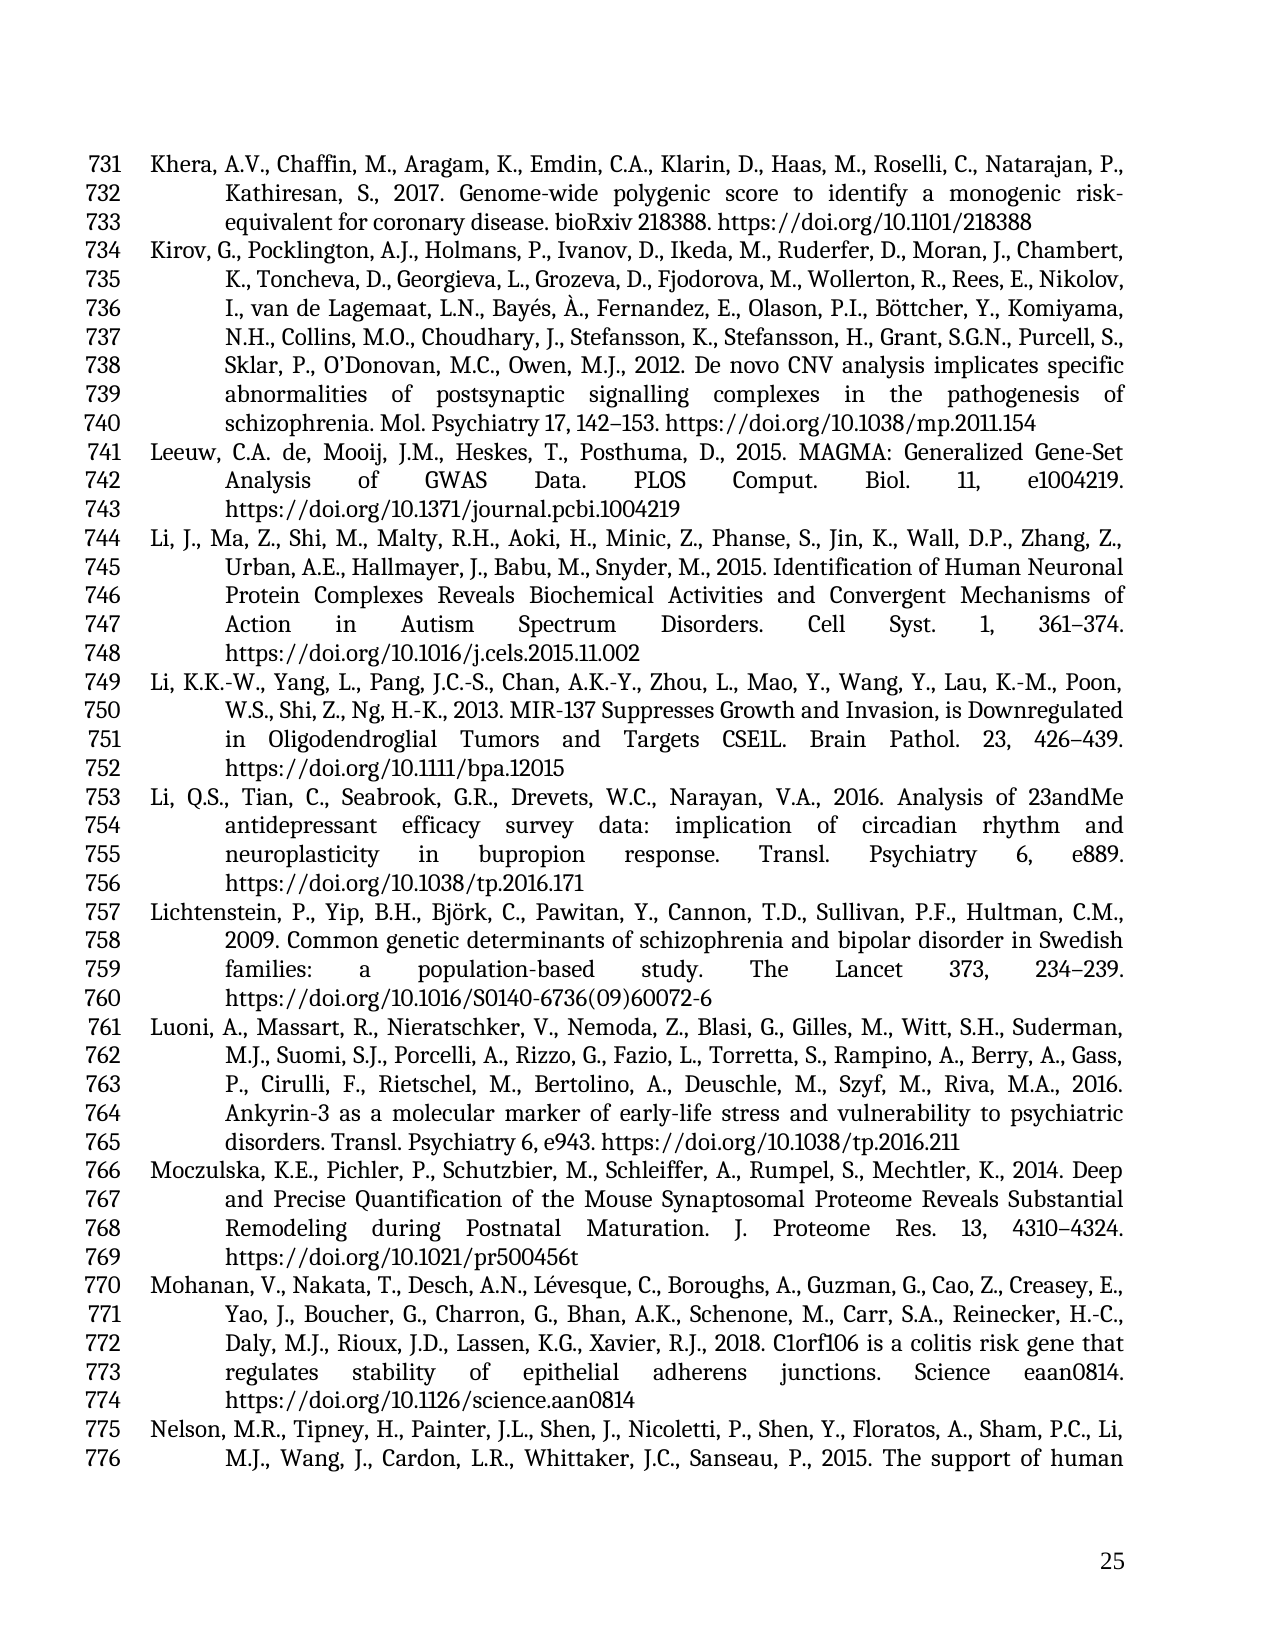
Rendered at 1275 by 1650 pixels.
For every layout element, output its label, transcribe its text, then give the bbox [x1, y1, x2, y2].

text Moczulska, K.E., Pichler, P., Schutzbier, M., Schleiffer, A., Rumpel, S., Mechtler, K., 2014. Deep and Precise Quantification of the Mouse Synaptosomal Proteome Reveals Substantial Remodeling during Postnatal Maturation. J. Proteome Res. 13, 4310–4324. https://doi.org/10.1021/pr500456t [150, 1156, 1125, 1271]
text Mohanan, V., Nakata, T., Desch, A.N., Lévesque, C., Boroughs, A., Guzman, G., Cao, Z., Creasey, E., Yao, J., Boucher, G., Charron, G., Bhan, A.K., Schenone, M., Carr, S.A., Reinecker, H.-C., Daly, M.J., Rioux, J.D., Lassen, K.G., Xavier, R.J., 2018. C1orf106 is a colitis risk gene that regulates stability of epithelial adherens junctions. Science eaan0814. https://doi.org/10.1126/science.aan0814 [150, 1271, 1125, 1415]
text Leeuw, C.A. de, Mooij, J.M., Heskes, T., Posthuma, D., 2015. MAGMA: Generalized Gene-Set Analysis of GWAS Data. PLOS Comput. Biol. 11, e1004219. https://doi.org/10.1371/journal.pcbi.1004219 [150, 437, 1125, 524]
text Li, J., Ma, Z., Shi, M., Malty, R.H., Aoki, H., Minic, Z., Phanse, S., Jin, K., Wall, D.P., Zhang, Z., Urban, A.E., Hallmayer, J., Babu, M., Snyder, M., 2015. Identification of Human Neuronal Protein Complexes Reveals Biochemical Activities and Convergent Mechanisms of Action in Autism Spectrum Disorders. Cell Syst. 1, 361–374. https://doi.org/10.1016/j.cels.2015.11.002 [150, 524, 1125, 667]
text Luoni, A., Massart, R., Nieratschker, V., Nemoda, Z., Blasi, G., Gilles, M., Witt, S.H., Suderman, M.J., Suomi, S.J., Porcelli, A., Rizzo, G., Fazio, L., Torretta, S., Rampino, A., Berry, A., Gass, P., Cirulli, F., Rietschel, M., Bertolino, A., Deuschle, M., Szyf, M., Riva, M.A., 2016. Ankyrin-3 as a molecular marker of early-life stress and vulnerability to psychiatric disorders. Transl. Psychiatry 6, e943. https://doi.org/10.1038/tp.2016.211 [150, 1012, 1125, 1156]
text Khera, A.V., Chaffin, M., Aragam, K., Emdin, C.A., Klarin, D., Haas, M., Roselli, C., Natarajan, P., Kathiresan, S., 2017. Genome-wide polygenic score to identify a monogenic risk-equivalent for coronary disease. bioRxiv 218388. https://doi.org/10.1101/218388 [150, 150, 1125, 236]
text Li, K.K.-W., Yang, L., Pang, J.C.-S., Chan, A.K.-Y., Zhou, L., Mao, Y., Wang, Y., Lau, K.-M., Poon, W.S., Shi, Z., Ng, H.-K., 2013. MIR-137 Suppresses Growth and Invasion, is Downregulated in Oligodendroglial Tumors and Targets CSE1L. Brain Pathol. 23, 426–439. https://doi.org/10.1111/bpa.12015 [150, 667, 1125, 782]
text Lichtenstein, P., Yip, B.H., Björk, C., Pawitan, Y., Cannon, T.D., Sullivan, P.F., Hultman, C.M., 2009. Common genetic determinants of schizophrenia and bipolar disorder in Swedish families: a population-based study. The Lancet 373, 234–239. https://doi.org/10.1016/S0140-6736(09)60072-6 [150, 897, 1125, 1012]
text Kirov, G., Pocklington, A.J., Holmans, P., Ivanov, D., Ikeda, M., Ruderfer, D., Moran, J., Chambert, K., Toncheva, D., Georgieva, L., Grozeva, D., Fjodorova, M., Wollerton, R., Rees, E., Nikolov, I., van de Lagemaat, L.N., Bayés, À., Fernandez, E., Olason, P.I., Böttcher, Y., Komiyama, N.H., Collins, M.O., Choudhary, J., Stefansson, K., Stefansson, H., Grant, S.G.N., Purcell, S., Sklar, P., O’Donovan, M.C., Owen, M.J., 2012. De novo CNV analysis implicates specific abnormalities of postsynaptic signalling complexes in the pathogenesis of schizophrenia. Mol. Psychiatry 17, 142–153. https://doi.org/10.1038/mp.2011.154 [150, 236, 1125, 437]
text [150, 1415, 1125, 1472]
text Li, Q.S., Tian, C., Seabrook, G.R., Drevets, W.C., Narayan, V.A., 2016. Analysis of 23andMe antidepressant efficacy survey data: implication of circadian rhythm and neuroplasticity in bupropion response. Transl. Psychiatry 6, e889. https://doi.org/10.1038/tp.2016.171 [150, 782, 1125, 897]
